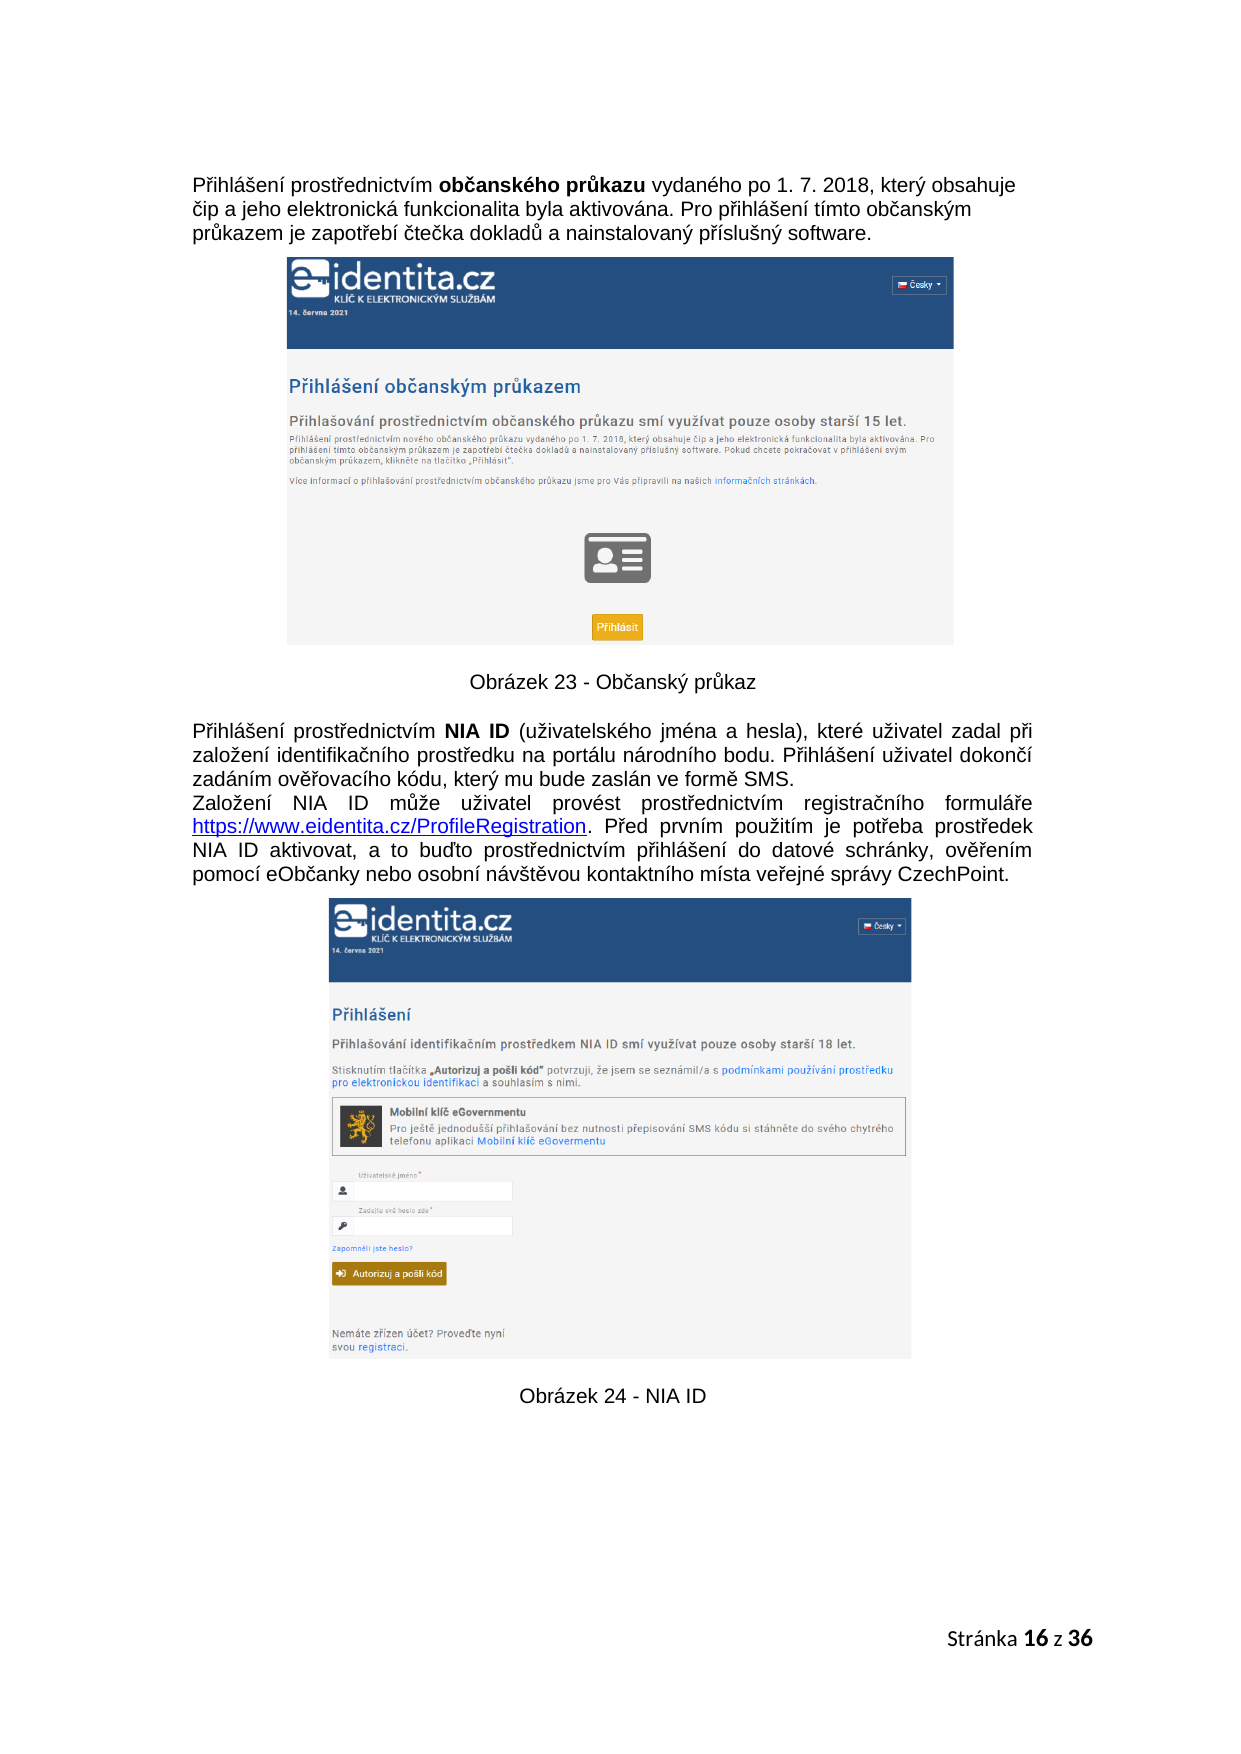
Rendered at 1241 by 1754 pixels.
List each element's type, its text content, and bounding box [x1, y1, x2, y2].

text Přihlášení prostřednictvím NIA ID (uživatelského jména a hesla), které uživatel zadal při založení identifikačního prostředku na portálu národního bodu. Přihlášení uživatel dokončí zadáním ověřovacího kódu, který mu bude zaslán ve formě SMS. [192, 718, 1034, 790]
picture [286, 257, 954, 645]
text Přihlášení prostřednictvím občanského průkazu vydaného po 1. 7. 2018, který obsahuje čip a jeho elektronická funkcionalita byla aktivována. Pro přihlášení tímto občanským průkazem je zapotřebí čtečka dokladů a nainstalovaný příslušný software. [192, 173, 1034, 244]
text Založení NIA ID může uživatel provést prostřednictvím registračního formuláře https://www.eidentita.cz/ProfileRegistration. Před prvním použitím je potřeba prostředek NIA ID aktivovat, a to buďto prostřednictvím přihlášení do datové schránky, ověřením pomocí eObčanky nebo osobní návštěvou kontaktního místa veřejné správy CzechPoint. [192, 790, 1034, 886]
picture [328, 898, 912, 1359]
